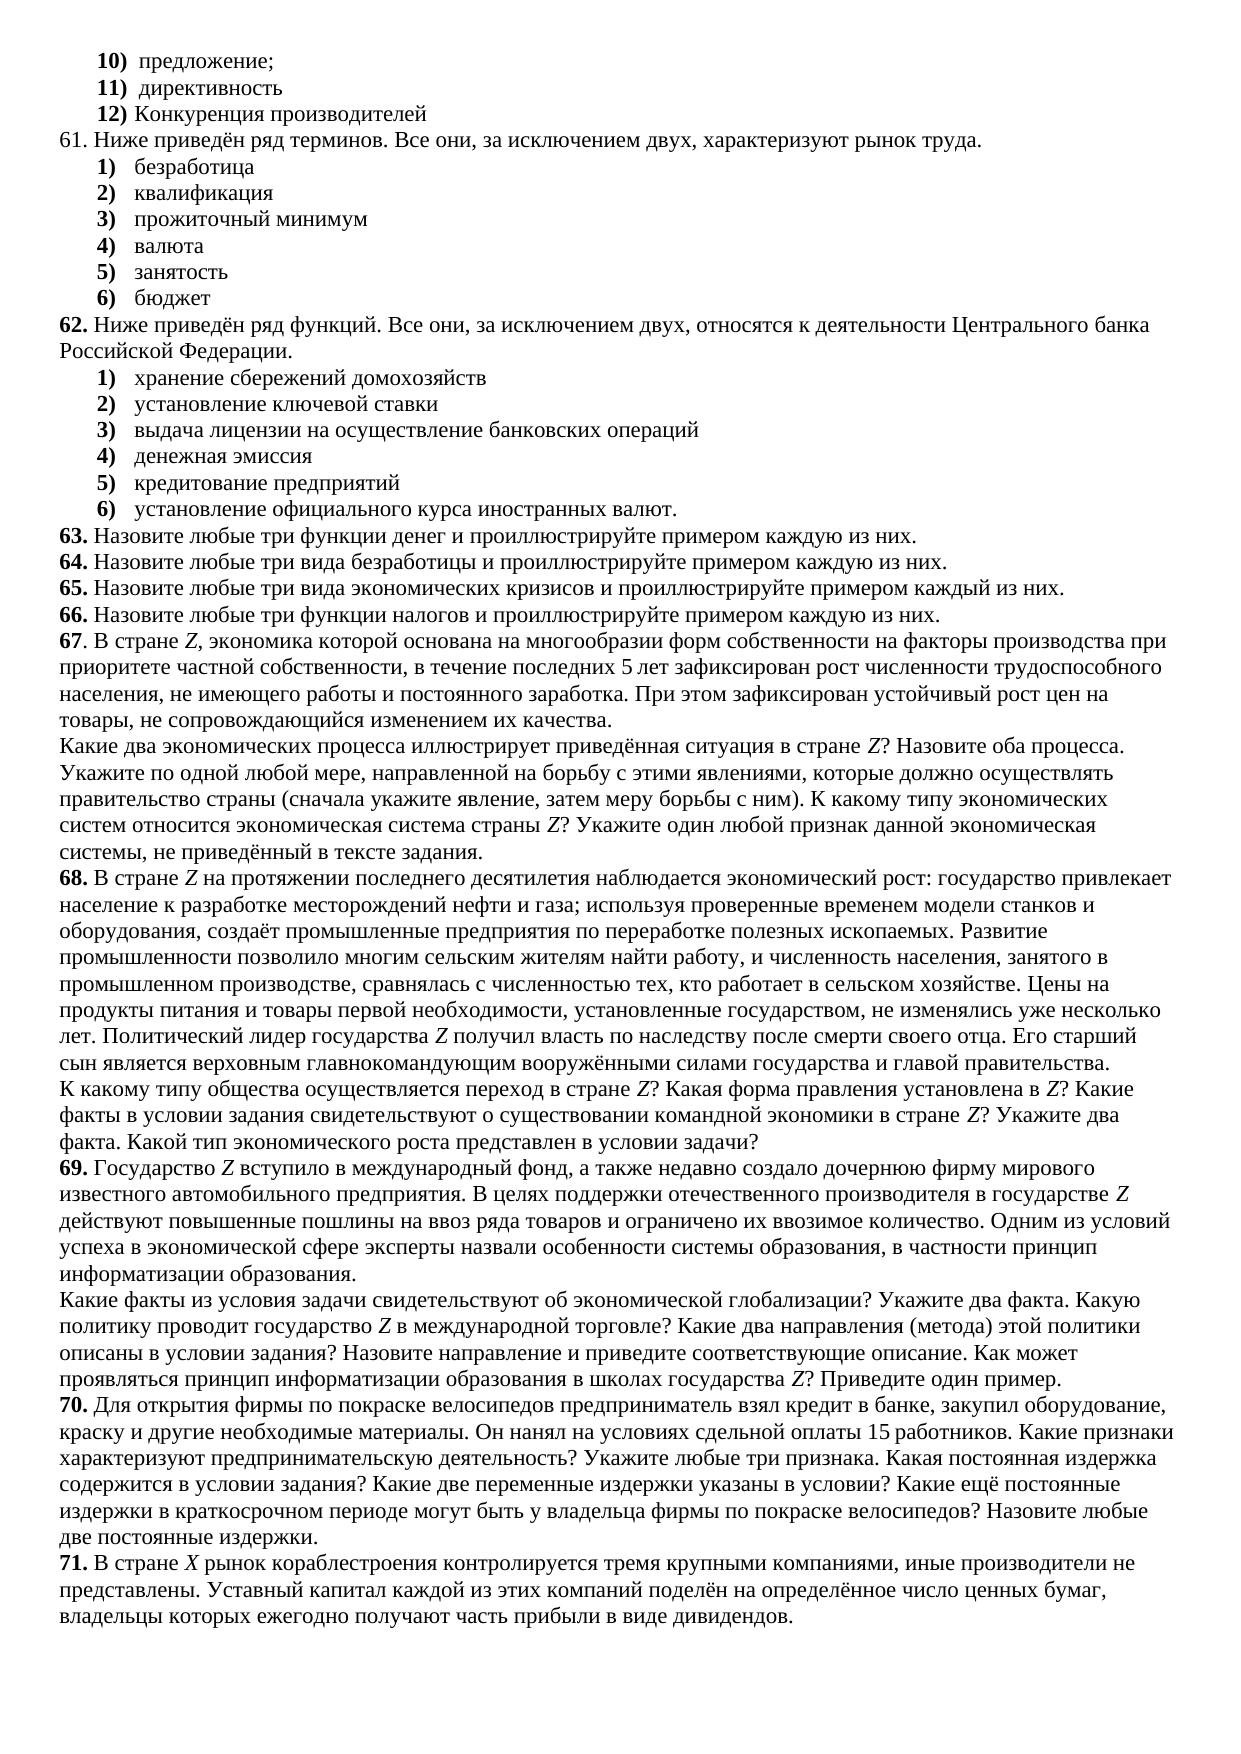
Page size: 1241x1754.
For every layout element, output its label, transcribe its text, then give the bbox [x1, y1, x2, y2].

text 65. Назовите любые три вида экономических кризисов и проиллюстрируйте примером каждый из них. [59, 574, 1181, 601]
list хранение сбережений домохозяйств [97, 363, 1181, 390]
list занятость [97, 258, 1181, 284]
list установление ключевой ставки [97, 390, 1181, 416]
list кредитование предприятий [97, 469, 1181, 495]
text 69. Государство Z вступило в международный фонд, а также недавно создало дочернюю фирму мирового известного автомобильного предприятия. В целях поддержки отечественного производителя в государстве Z действуют повышенные пошлины на ввоз ряда товаров и ограничено их ввозимое количество. Одним из условий успеха в экономической сфере эксперты назвали особенности системы образования, в частности принцип информатизации образования. [59, 1154, 1181, 1286]
list выдача лицензии на осуществление банковских операций [97, 416, 1181, 443]
text 70. Для открытия фирмы по покраске велосипедов предприниматель взял кредит в банке, закупил оборудование, краску и другие необходимые материалы. Он нанял на условиях сдельной оплаты 15 работников. Какие признаки характеризуют предпринимательскую деятельность? Укажите любые три признака. Какая постоянная издержка содержится в условии задания? Какие две переменные издержки указаны в условии? Какие ещё постоянные издержки в краткосрочном периоде могут быть у владельца фирмы по покраске велосипедов? Назовите любые две постоянные издержки. [59, 1391, 1181, 1549]
text 61. Ниже приведён ряд терминов. Все они, за исключением двух, характеризуют рынок труда. [59, 126, 1181, 153]
text 63. Назовите любые три функции денег и проиллюстрируйте примером каждую из них. [59, 522, 1181, 548]
text Какие два экономических процесса иллюстрирует приведённая ситуация в стране Z? Назовите оба процесса. Укажите по одной любой мере, направленной на борьбу с этими явлениями, которые должно осуществлять правительство страны (сначала укажите явление, затем меру борьбы с ним). К какому типу экономических систем относится экономическая система страны Z? Укажите один любой признак данной экономическая системы, не приведённый в тексте задания. [59, 732, 1181, 864]
list квалификация [97, 179, 1181, 205]
text 71. В стране Х рынок кораблестроения контролируется тремя крупными компаниями, иные производители не представлены. Уставный капитал каждой из этих компаний поделён на определённое число ценных бумаг, владельцы которых ежегодно получают часть прибыли в виде дивидендов. [59, 1549, 1181, 1628]
list Конкуренция производителей [97, 100, 1181, 126]
list прожиточный минимум [97, 205, 1181, 232]
text Какие факты из условия задачи свидетельствуют об экономической глобализации? Укажите два факта. Какую политику проводит государство Z в международной торговле? Какие два направления (метода) этой политики описаны в условии задания? Назовите направление и приведите соответствующие описание. Как может проявляться принцип информатизации образования в школах государства Z? Приведите один пример. [59, 1286, 1181, 1391]
list валюта [97, 232, 1181, 258]
list безработица [97, 153, 1181, 179]
list бюджет [97, 284, 1181, 311]
list предложение; [97, 47, 1181, 74]
text 64. Назовите любые три вида безработицы и проиллюстрируйте примером каждую из них. [59, 548, 1181, 574]
text К какому типу общества осуществляется переход в стране Z? Какая форма правления установлена в Z? Какие факты в условии задания свидетельствуют о существовании командной экономики в стране Z? Укажите два факта. Какой тип экономического роста представлен в условии задачи? [59, 1075, 1181, 1154]
text 66. Назовите любые три функции налогов и проиллюстрируйте примером каждую из них. [59, 601, 1181, 627]
text 68. В стране Z на протяжении последнего десятилетия наблюдается экономический рост: государство привлекает население к разработке месторождений нефти и газа; используя проверенные временем модели станков и оборудования, создаёт промышленные предприятия по переработке полезных ископаемых. Развитие промышленности позволило многим сельским жителям найти работу, и численность населения, занятого в промышленном производстве, сравнялась с численностью тех, кто работает в сельском хозяйстве. Цены на продукты питания и товары первой необходимости, установленные государством, не изменялись уже несколько лет. Политический лидер государства Z получил власть по наследству после смерти своего отца. Его старший сын является верховным главнокомандующим вооружёнными силами государства и главой правительства. [59, 864, 1181, 1075]
text 62. Ниже приведён ряд функций. Все они, за исключением двух, относятся к деятельности Центрального банка Российской Федерации. [59, 311, 1181, 363]
list директивность [97, 74, 1181, 100]
text 67. В стране Z, экономика которой основана на многообразии форм собственности на факторы производства при приоритете частной собственности, в течение последних 5 лет зафиксирован рост численности трудоспособного населения, не имеющего работы и постоянного заработка. При этом зафиксирован устойчивый рост цен на товары, не сопровождающийся изменением их качества. [59, 627, 1181, 732]
list установление официального курса иностранных валют. [97, 495, 1181, 522]
list денежная эмиссия [97, 443, 1181, 469]
